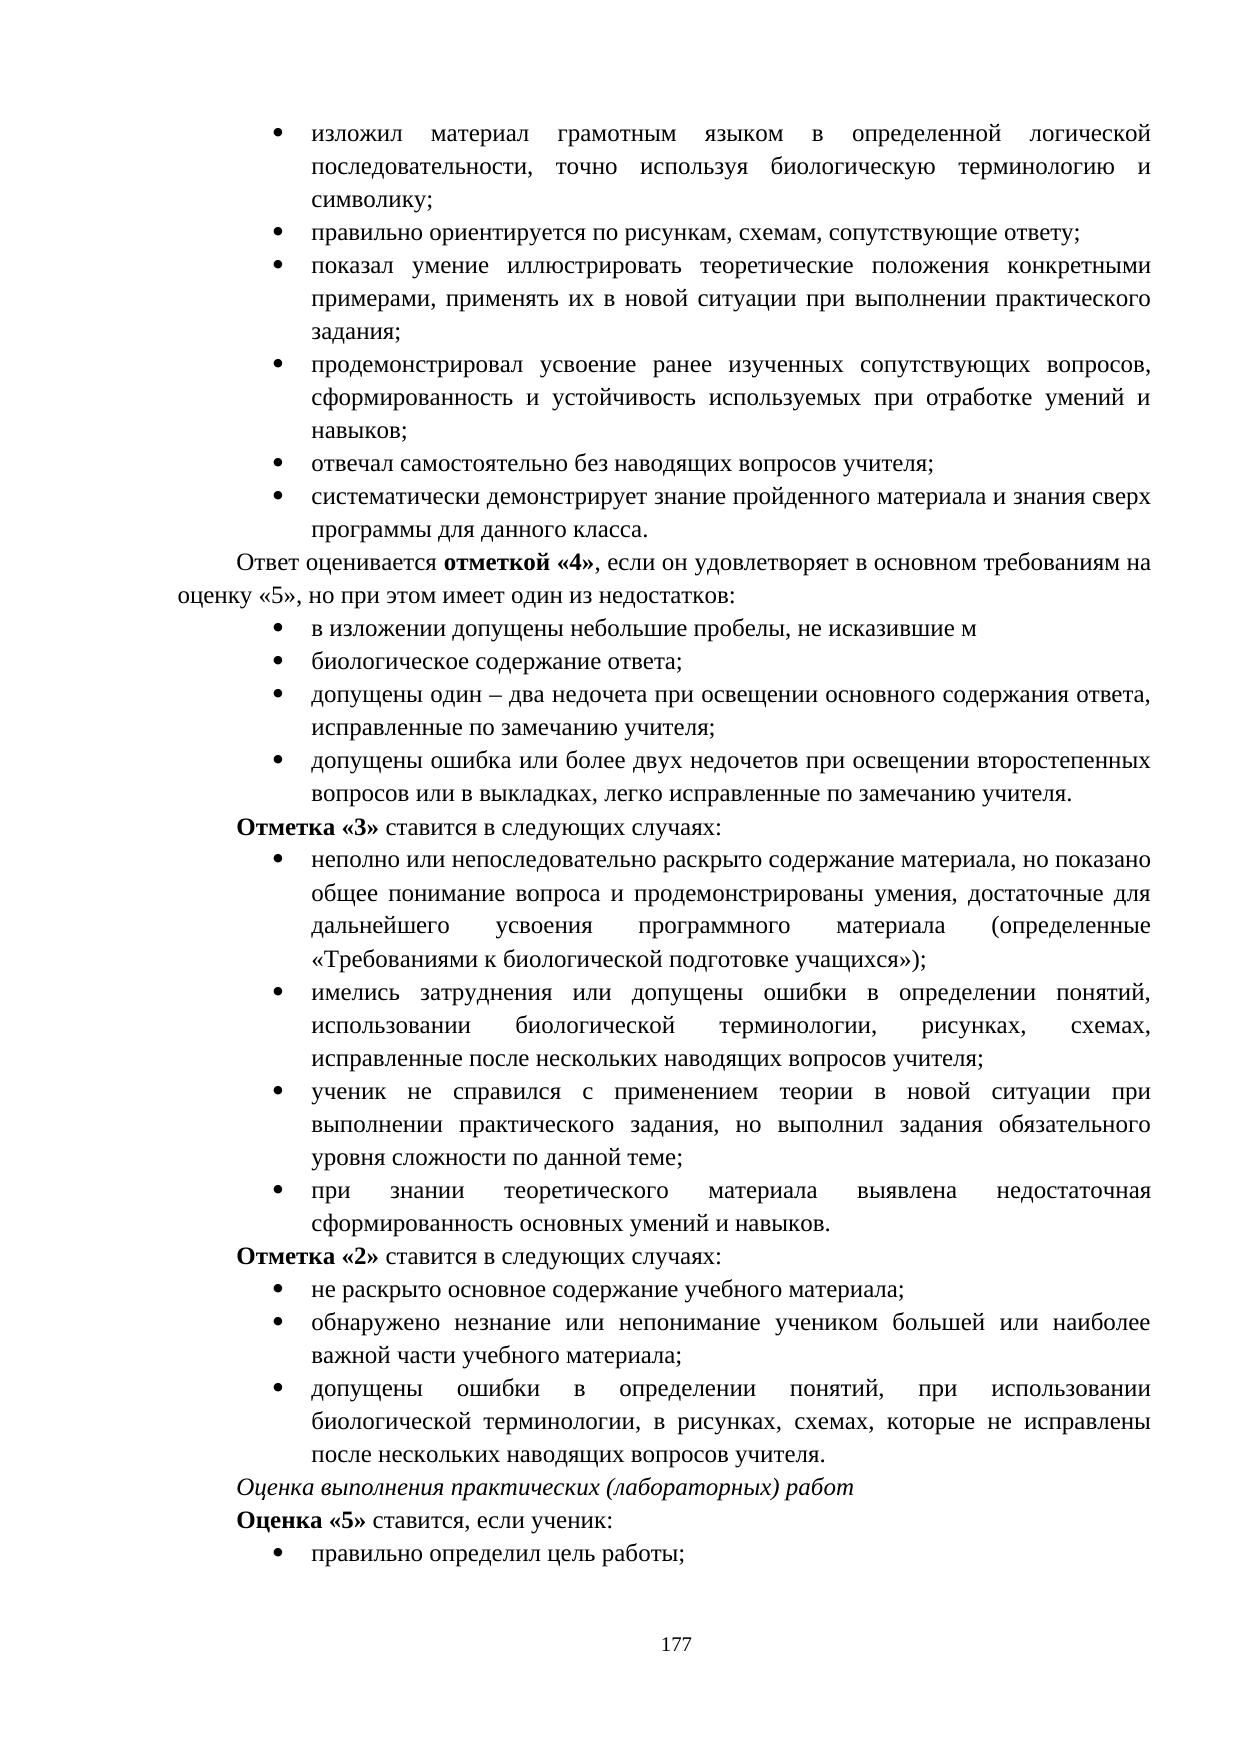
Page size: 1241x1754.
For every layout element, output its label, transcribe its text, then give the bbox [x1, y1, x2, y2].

list отвечал самостоятельно без наводящих вопросов учителя; [274, 448, 1152, 477]
list показал умение иллюстрировать теоретические положения конкретными примерами, применять их в новой ситуации при выполнении практического задания; [274, 250, 1152, 345]
list неполно или непоследовательно раскрыто содержание материала, но показано общее понимание вопроса и продемонстрированы умения, достаточные для дальнейшего усвоения программного материала (определенные «Требованиями к биологической подготовке учащихся»); [274, 844, 1152, 972]
text Оценка «5» ставится, если ученик: [177, 1505, 1152, 1534]
list допущены ошибка или более двух недочетов при освещении второстепенных вопросов или в выкладках, легко исправленные по замечанию учителя. [274, 746, 1152, 807]
list при знании теоретического материала выявлена недостаточная сформированность основных умений и навыков. [274, 1175, 1152, 1237]
text Ответ оценивается отметкой «4», если он удовлетворяет в основном требованиям на оценку «5», но при этом имеет один из недостатков: [177, 547, 1152, 609]
text Отметка «3» ставится в следующих случаях: [177, 812, 1152, 840]
text Оценка выполнения практических (лабораторных) работ [177, 1472, 1152, 1501]
list обнаружено незнание или непонимание учеником большей или наиболее важной части учебного материала; [274, 1307, 1152, 1369]
list в изложении допущены небольшие пробелы, не исказившие м [274, 613, 1152, 642]
list биологическое содержание ответа; [274, 646, 1152, 675]
list правильно определил цель работы; [274, 1538, 1152, 1567]
list изложил материал грамотным языком в определенной логической последовательности, точно используя биологическую терминологию и символику; [274, 118, 1152, 213]
list не раскрыто основное содержание учебного материала; [274, 1274, 1152, 1303]
list допущены ошибки в определении понятий, при использовании биологической терминологии, в рисунках, схемах, которые не исправлены после нескольких наводящих вопросов учителя. [274, 1373, 1152, 1468]
list продемонстрировал усвоение ранее изученных сопутствующих вопросов, сформированность и устойчивость используемых при отработке умений и навыков; [274, 349, 1152, 444]
list правильно ориентируется по рисункам, схемам, сопутствующие ответу; [274, 217, 1152, 246]
list имелись затруднения или допущены ошибки в определении понятий, использовании биологической терминологии, рисунках, схемах, исправленные после нескольких наводящих вопросов учителя; [274, 977, 1152, 1071]
text Отметка «2» ставится в следующих случаях: [177, 1241, 1152, 1269]
list допущены один – два недочета при освещении основного содержания ответа, исправленные по замечанию учителя; [274, 679, 1152, 741]
list ученик не справился с применением теории в новой ситуации при выполнении практического задания, но выполнил задания обязательного уровня сложности по данной теме; [274, 1076, 1152, 1171]
list систематически демонстрирует знание пройденного материала и знания сверх программы для данного класса. [274, 481, 1152, 543]
